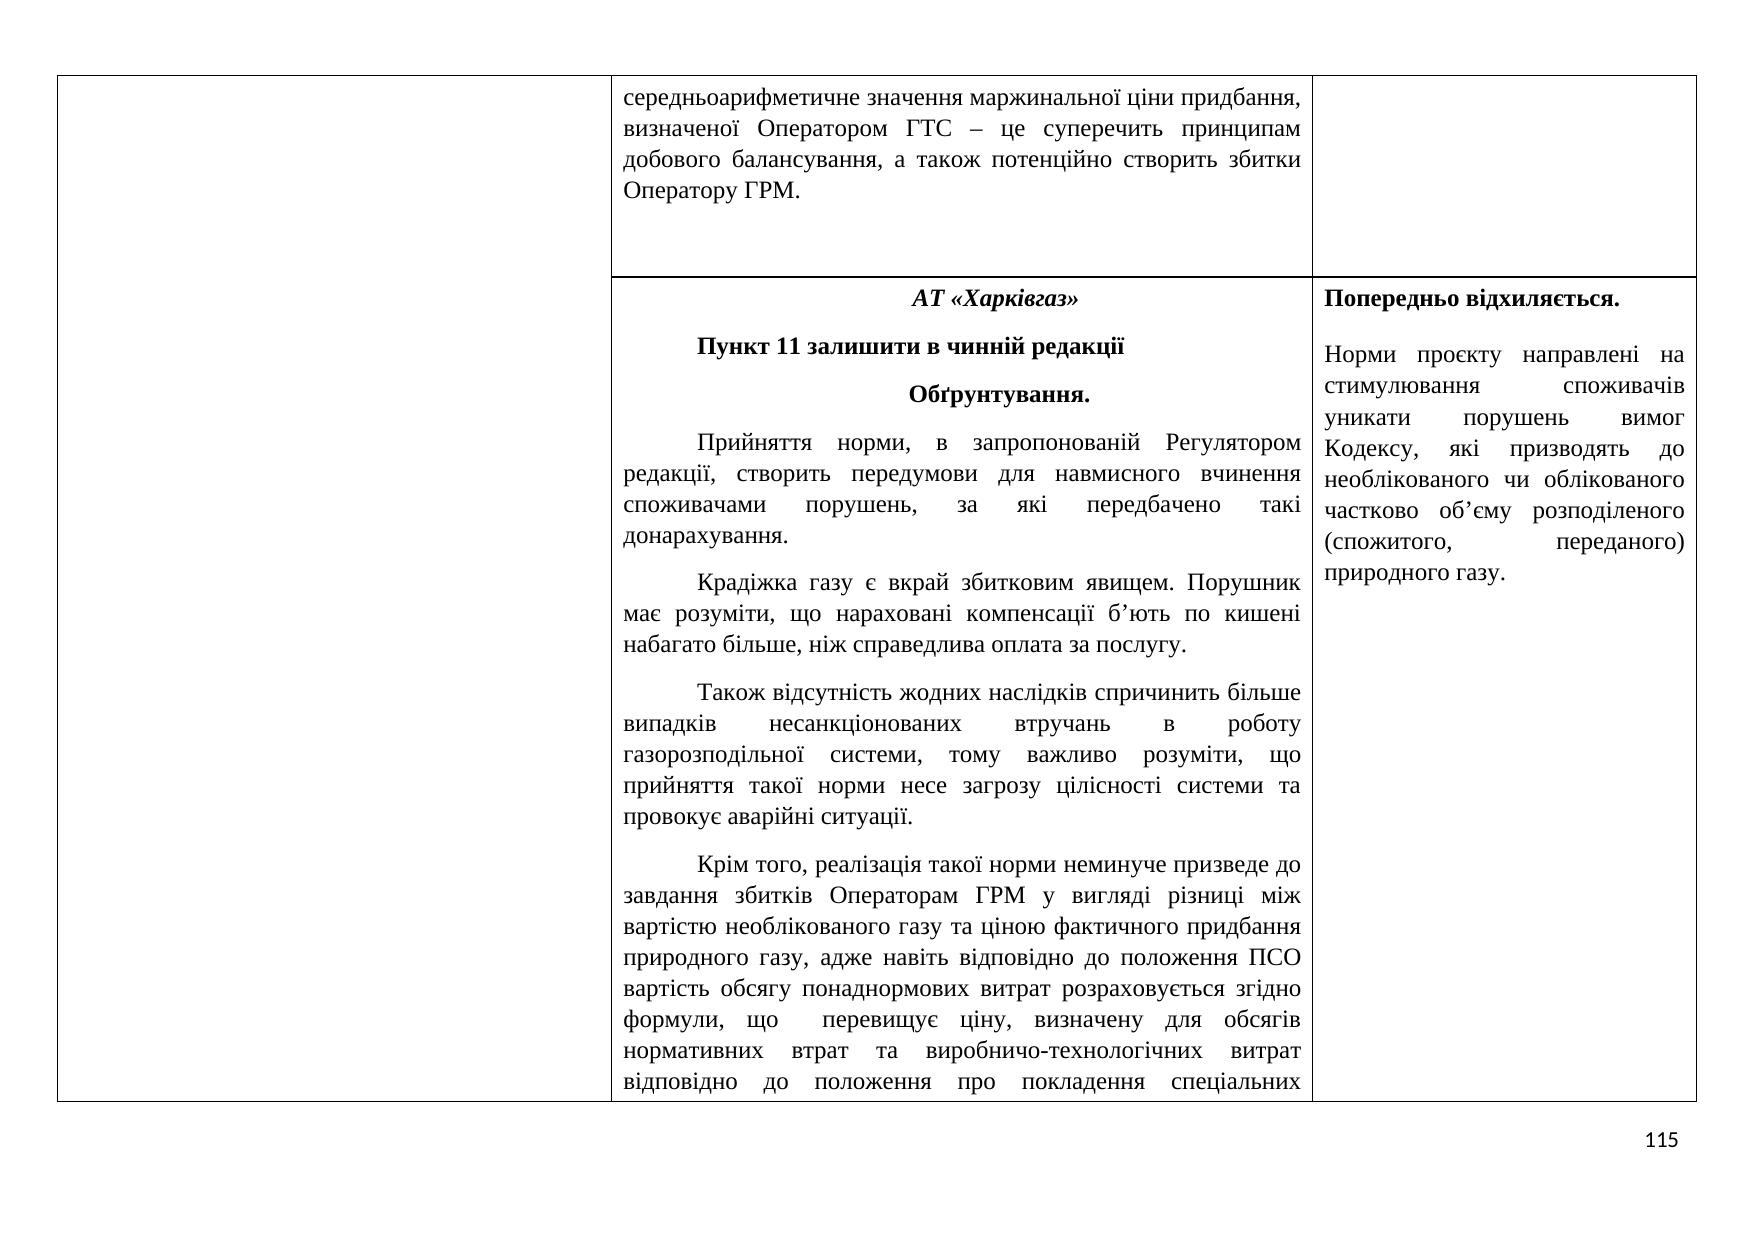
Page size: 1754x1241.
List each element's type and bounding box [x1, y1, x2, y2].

table_cell [612, 278, 1312, 1101]
table_cell [1313, 278, 1696, 1101]
table_cell [1313, 76, 1696, 276]
table_cell [612, 76, 1312, 276]
